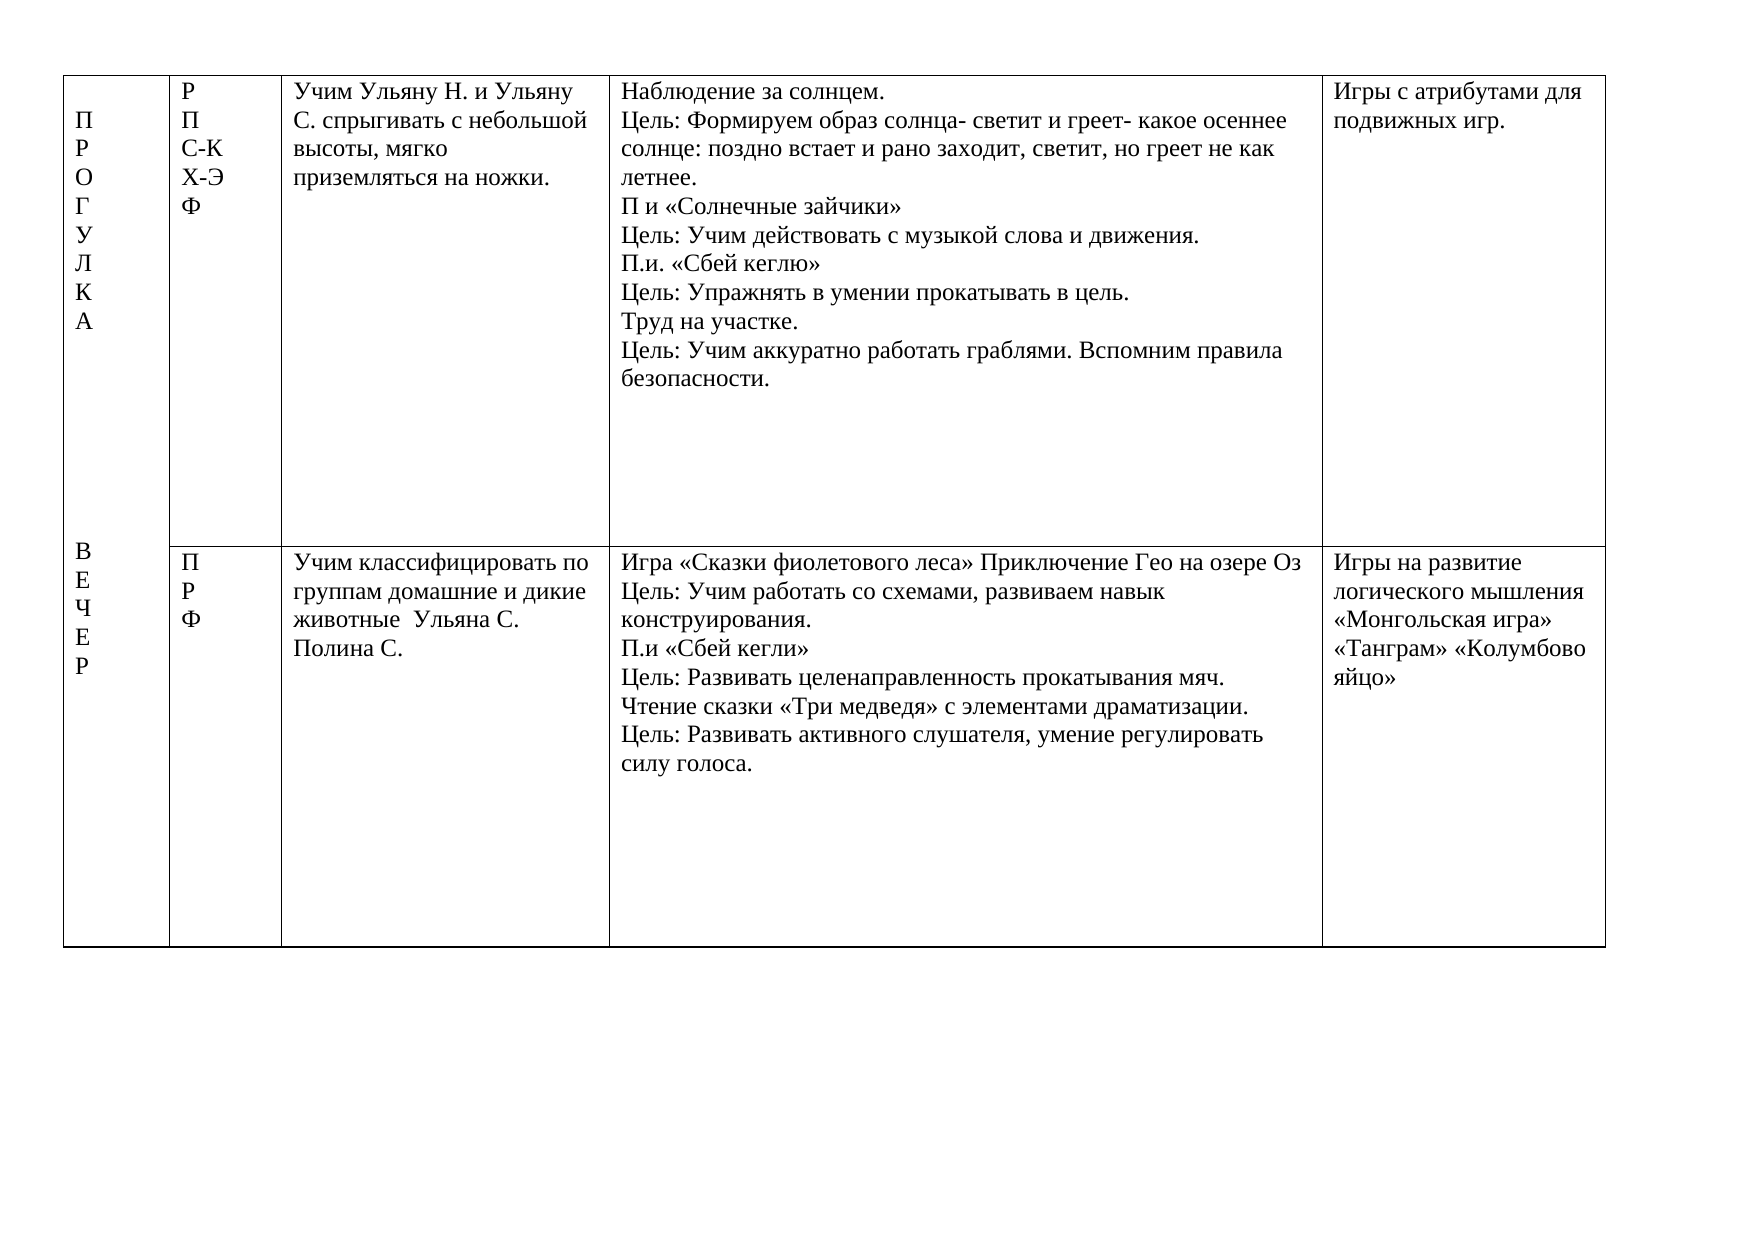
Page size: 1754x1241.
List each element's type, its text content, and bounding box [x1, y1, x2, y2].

table_cell П Р Ф [170, 547, 281, 946]
table_cell П Р О Г У Л К А В Е Ч Е Р [64, 76, 169, 946]
table_cell Учим Ульяну Н. и Ульяну С. спрыгивать с небольшой высоты, мягко приземляться на ножки. [282, 76, 609, 546]
table_cell Игры с атрибутами для подвижных игр. [1323, 76, 1605, 546]
table_cell Учим классифицировать по группам домашние и дикие животные Ульяна С. Полина С. [282, 547, 609, 946]
table_cell Р П С-К Х-Э Ф [170, 76, 281, 546]
table_cell Игры на развитие логического мышления «Монгольская игра» «Танграм» «Колумбово яйцо» [1323, 547, 1605, 946]
table_cell Игра «Сказки фиолетового леса» Приключение Гео на озере Оз Цель: Учим работать со схемами, развиваем навык конструирования. П.и «Сбей кегли» Цель: Развивать целенаправленность прокатывания мяч. Чтение сказки «Три медведя» с элементами драматизации. Цель: Развивать активного слушателя, умение регулировать силу голоса. [610, 547, 1322, 946]
table_cell Наблюдение за солнцем. Цель: Формируем образ солнца- светит и греет- какое осеннее солнце: поздно встает и рано заходит, светит, но греет не как летнее. П и «Солнечные зайчики» Цель: Учим действовать с музыкой слова и движения. П.и. «Сбей кеглю» Цель: Упражнять в умении прокатывать в цель. Труд на участке. Цель: Учим аккуратно работать граблями. Вспомним правила безопасности. [610, 76, 1322, 546]
